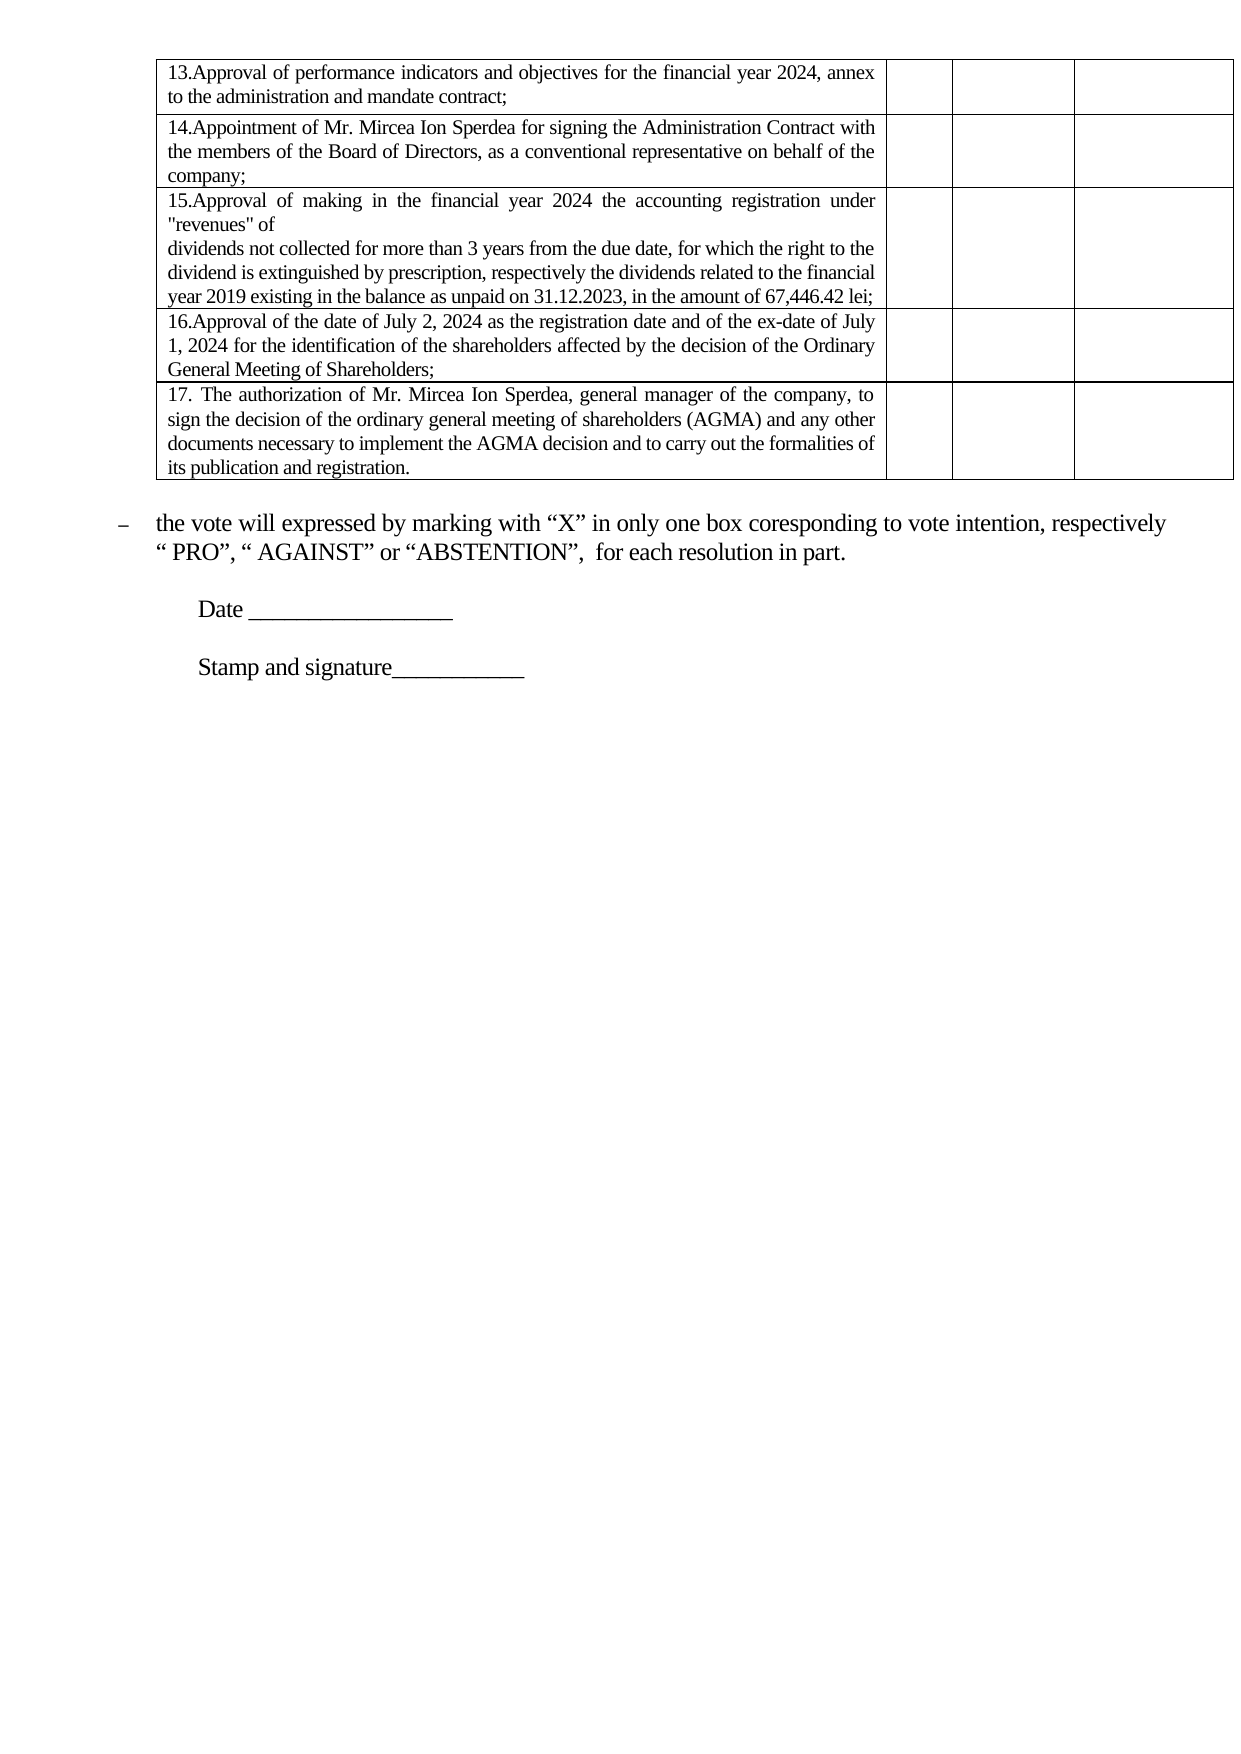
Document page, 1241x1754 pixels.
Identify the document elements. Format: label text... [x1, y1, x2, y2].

table_cell [953, 188, 1074, 308]
text Stamp and signature___________ [118, 652, 1167, 681]
table_cell [887, 115, 952, 187]
table_cell [953, 60, 1074, 113]
table_cell [887, 309, 952, 381]
list the vote will expressed by marking with “X” in only one box coresponding to vote intention, respectively “ PRO”, “ AGAINST” or “ABSTENTION”, for each resolution in part. [118, 508, 1167, 566]
table_cell [1075, 188, 1233, 308]
table_cell 16.Approval of the date of July 2, 2024 as the registration date and of the ex-date of July 1, 2024 for the identification of the shareholders affected by the decision of the Ordinary General Meeting of Shareholders; [157, 309, 886, 381]
table_cell [1075, 115, 1233, 187]
table_cell 17. The authorization of Mr. Mircea Ion Sperdea, general manager of the company, to sign the decision of the ordinary general meeting of shareholders (AGMA) and any other documents necessary to implement the AGMA decision and to carry out the formalities of its publication and registration. [157, 383, 886, 479]
text Date _________________ [118, 594, 1167, 623]
table_cell [1075, 60, 1233, 113]
table_cell [887, 383, 952, 479]
table_cell [887, 188, 952, 308]
table_cell [1075, 309, 1233, 381]
table_cell [1075, 383, 1233, 479]
table_cell [953, 383, 1074, 479]
table_cell [887, 60, 952, 113]
table_cell 14.Appointment of Mr. Mircea Ion Sperdea for signing the Administration Contract with the members of the Board of Directors, as a conventional representative on behalf of the company; [157, 115, 886, 187]
table_cell [953, 115, 1074, 187]
table_cell 15.Approval of making in the financial year 2024 the accounting registration under "revenues" of dividends not collected for more than 3 years from the due date, for which the right to the dividend is extinguished by prescription, respectively the dividends related to the financial year 2019 existing in the balance as unpaid on 31.12.2023, in the amount of 67,446.42 lei; [157, 188, 886, 308]
table_cell 13.Approval of performance indicators and objectives for the financial year 2024, annex to the administration and mandate contract; [157, 60, 886, 113]
table_cell [953, 309, 1074, 381]
